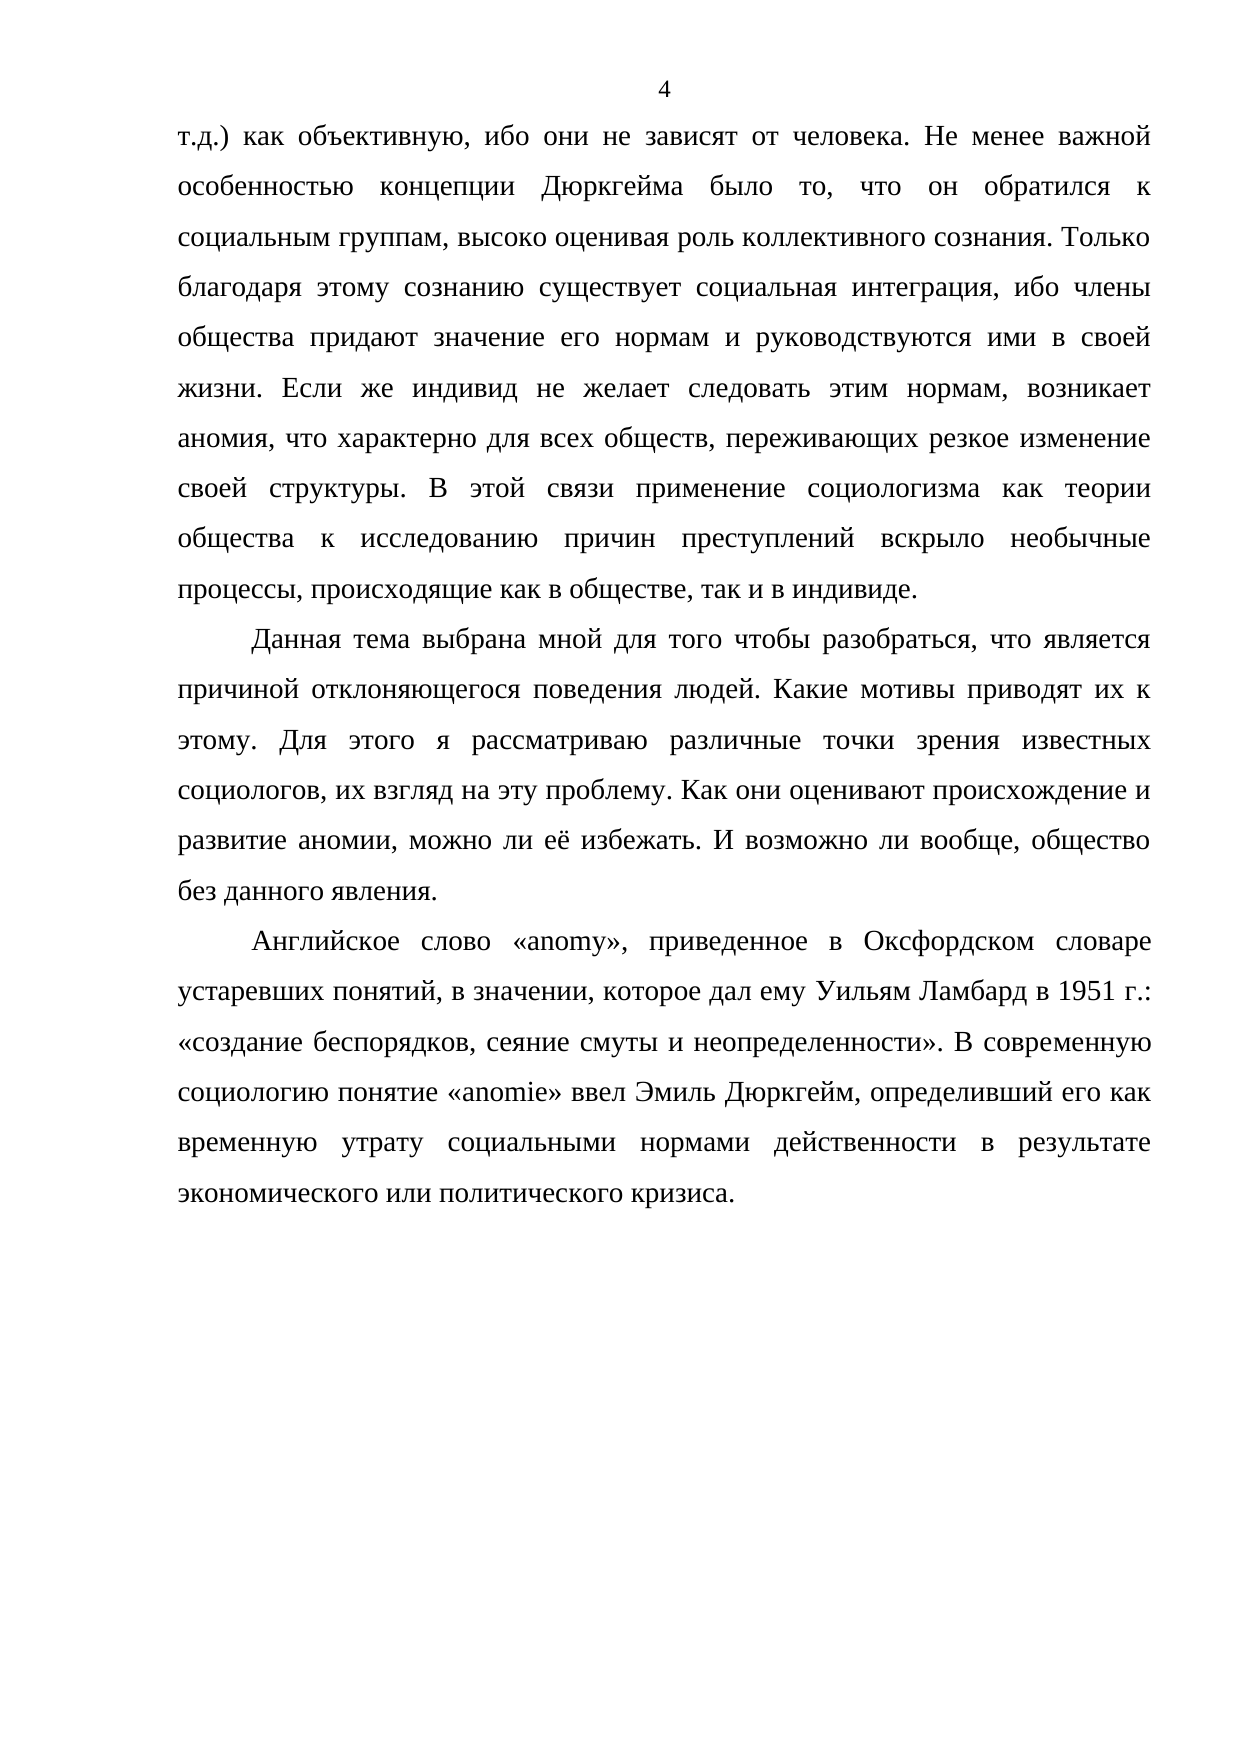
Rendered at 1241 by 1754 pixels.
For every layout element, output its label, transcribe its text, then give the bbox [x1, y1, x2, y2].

text Английское слово «anomy», приведенное в Оксфордском словаре устаревших понятий, в значении, которое дал ему Уильям Ламбард в .: «создание беспорядков, сеяние смуты и неопределенности». В современную социологию понятие «anomie» ввел Эмиль Дюркгейм, определивший его как временную утрату социальными нормами действенности в результате экономического или политического кризиса. [177, 923, 1152, 1208]
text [177, 118, 1152, 604]
text Данная тема выбрана мной для того чтобы разобраться, что является причиной отклоняющегося поведения людей. Какие мотивы приводят их к этому. Для этого я рассматриваю различные точки зрения известных социологов, их взгляд на эту проблему. Как они оценивают происхождение и развитие аномии, можно ли её избежать. И возможно ли вообще, общество без данного явления. [177, 621, 1152, 906]
